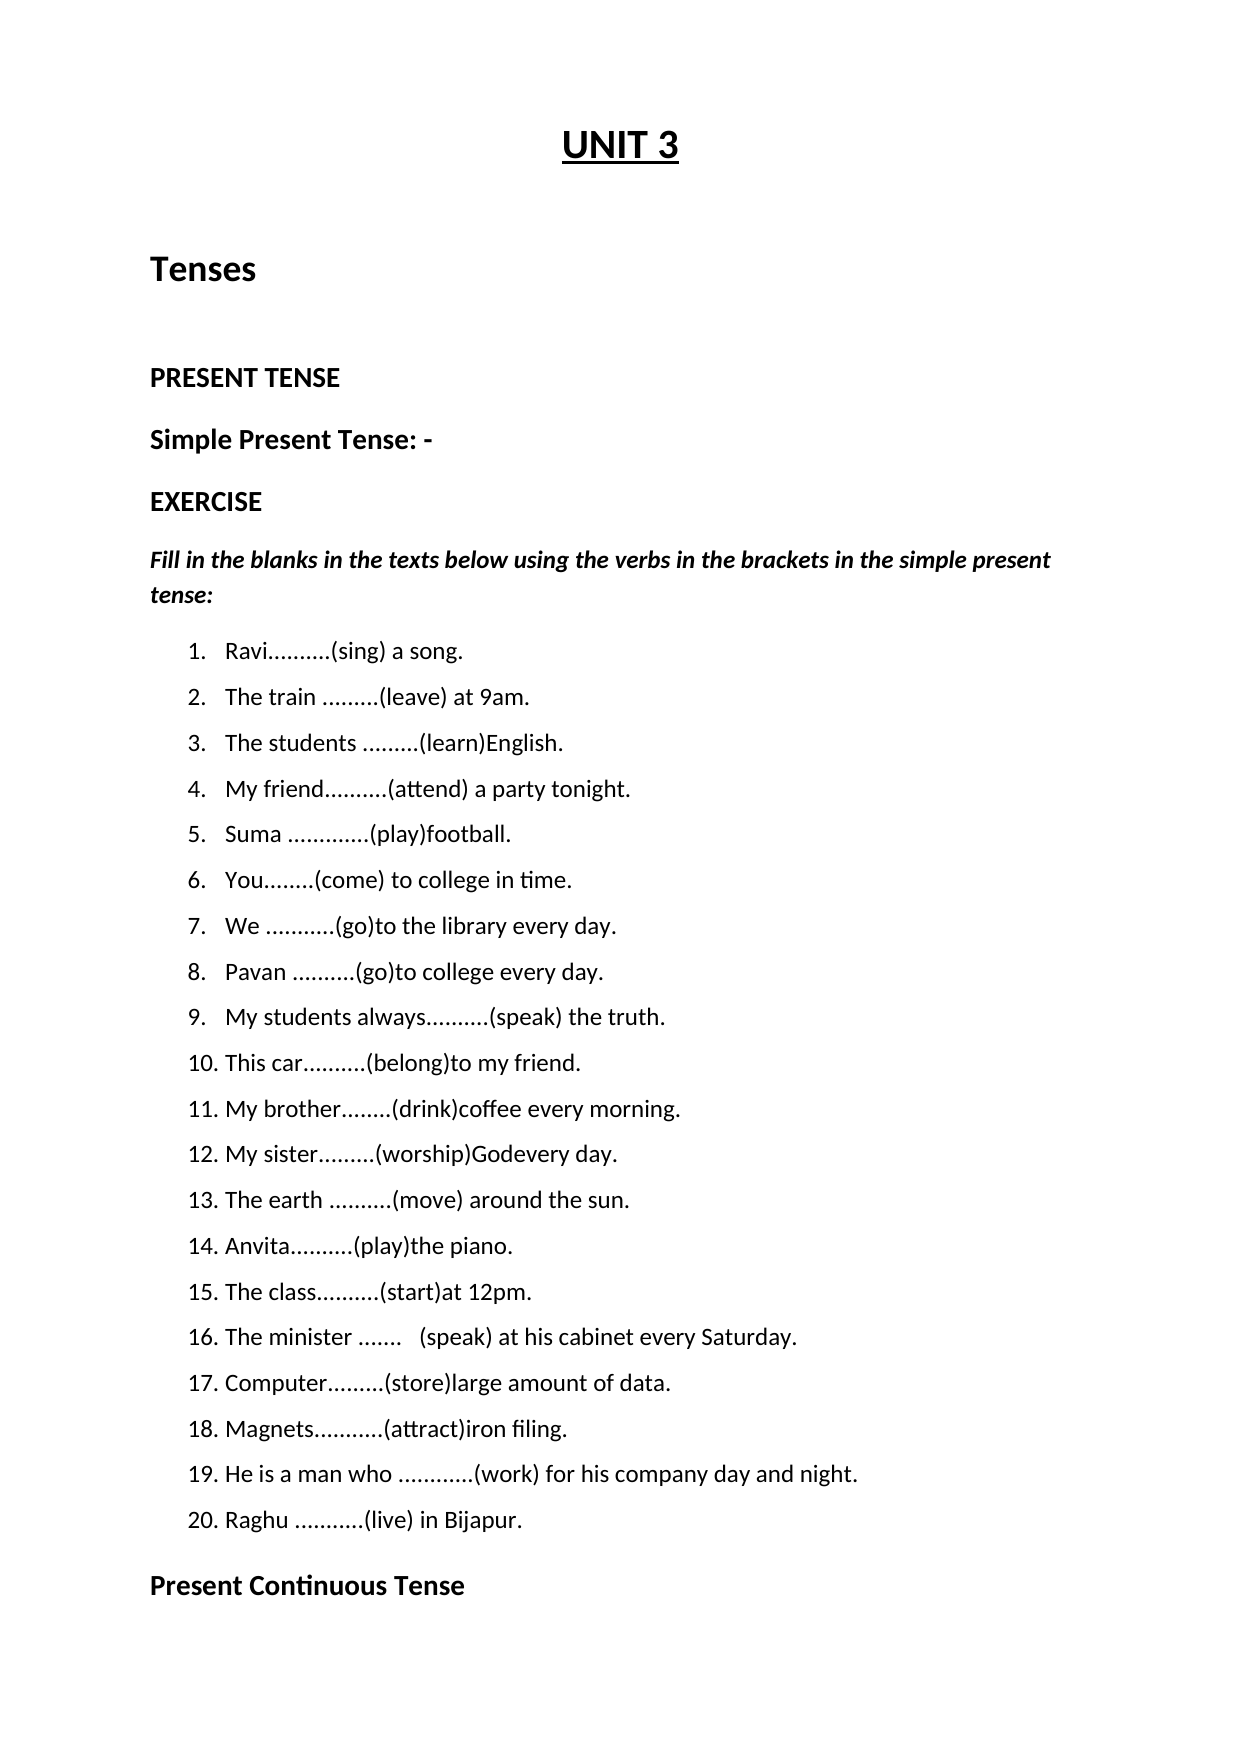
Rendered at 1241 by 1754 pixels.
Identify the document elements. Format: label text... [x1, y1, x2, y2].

list Magnets...........(attract)iron filing. [187, 1413, 1090, 1443]
text EXERCISE [150, 483, 1090, 518]
list We ...........(go)to the library every day. [187, 910, 1090, 940]
list This car..........(belong)to my friend. [187, 1047, 1090, 1078]
list Ravi..........(sing) a song. [187, 636, 1090, 666]
list Anvita..........(play)the piano. [187, 1230, 1090, 1261]
text Simple Present Tense: - [150, 421, 1090, 457]
text UNIT 3 [150, 118, 1090, 169]
text Present Continuous Tense [150, 1567, 1090, 1602]
list My sister.........(worship)Godevery day. [187, 1138, 1090, 1169]
list The earth ..........(move) around the sun. [187, 1184, 1090, 1215]
text Fill in the blanks in the texts below using the verbs in the brackets in the simple present tense: [150, 545, 1090, 610]
list Suma .............(play)football. [187, 818, 1090, 849]
text PRESENT TENSE [150, 359, 1090, 395]
list You........(come) to college in time. [187, 864, 1090, 895]
list The class..........(start)at 12pm. [187, 1276, 1090, 1306]
list The students .........(learn)English. [187, 727, 1090, 757]
list Computer.........(store)large amount of data. [187, 1367, 1090, 1398]
list My brother........(drink)coffee every morning. [187, 1093, 1090, 1123]
list My students always..........(speak) the truth. [187, 1001, 1090, 1032]
list My friend..........(attend) a party tonight. [187, 773, 1090, 803]
list The minister ....... (speak) at his cabinet every Saturday. [187, 1321, 1090, 1352]
text Tenses [150, 244, 1090, 290]
list Pavan ..........(go)to college every day. [187, 956, 1090, 986]
list He is a man who ............(work) for his company day and night. [187, 1459, 1090, 1489]
list The train .........(leave) at 9am. [187, 681, 1090, 712]
list Raghu ...........(live) in Bijapur. [187, 1504, 1090, 1535]
